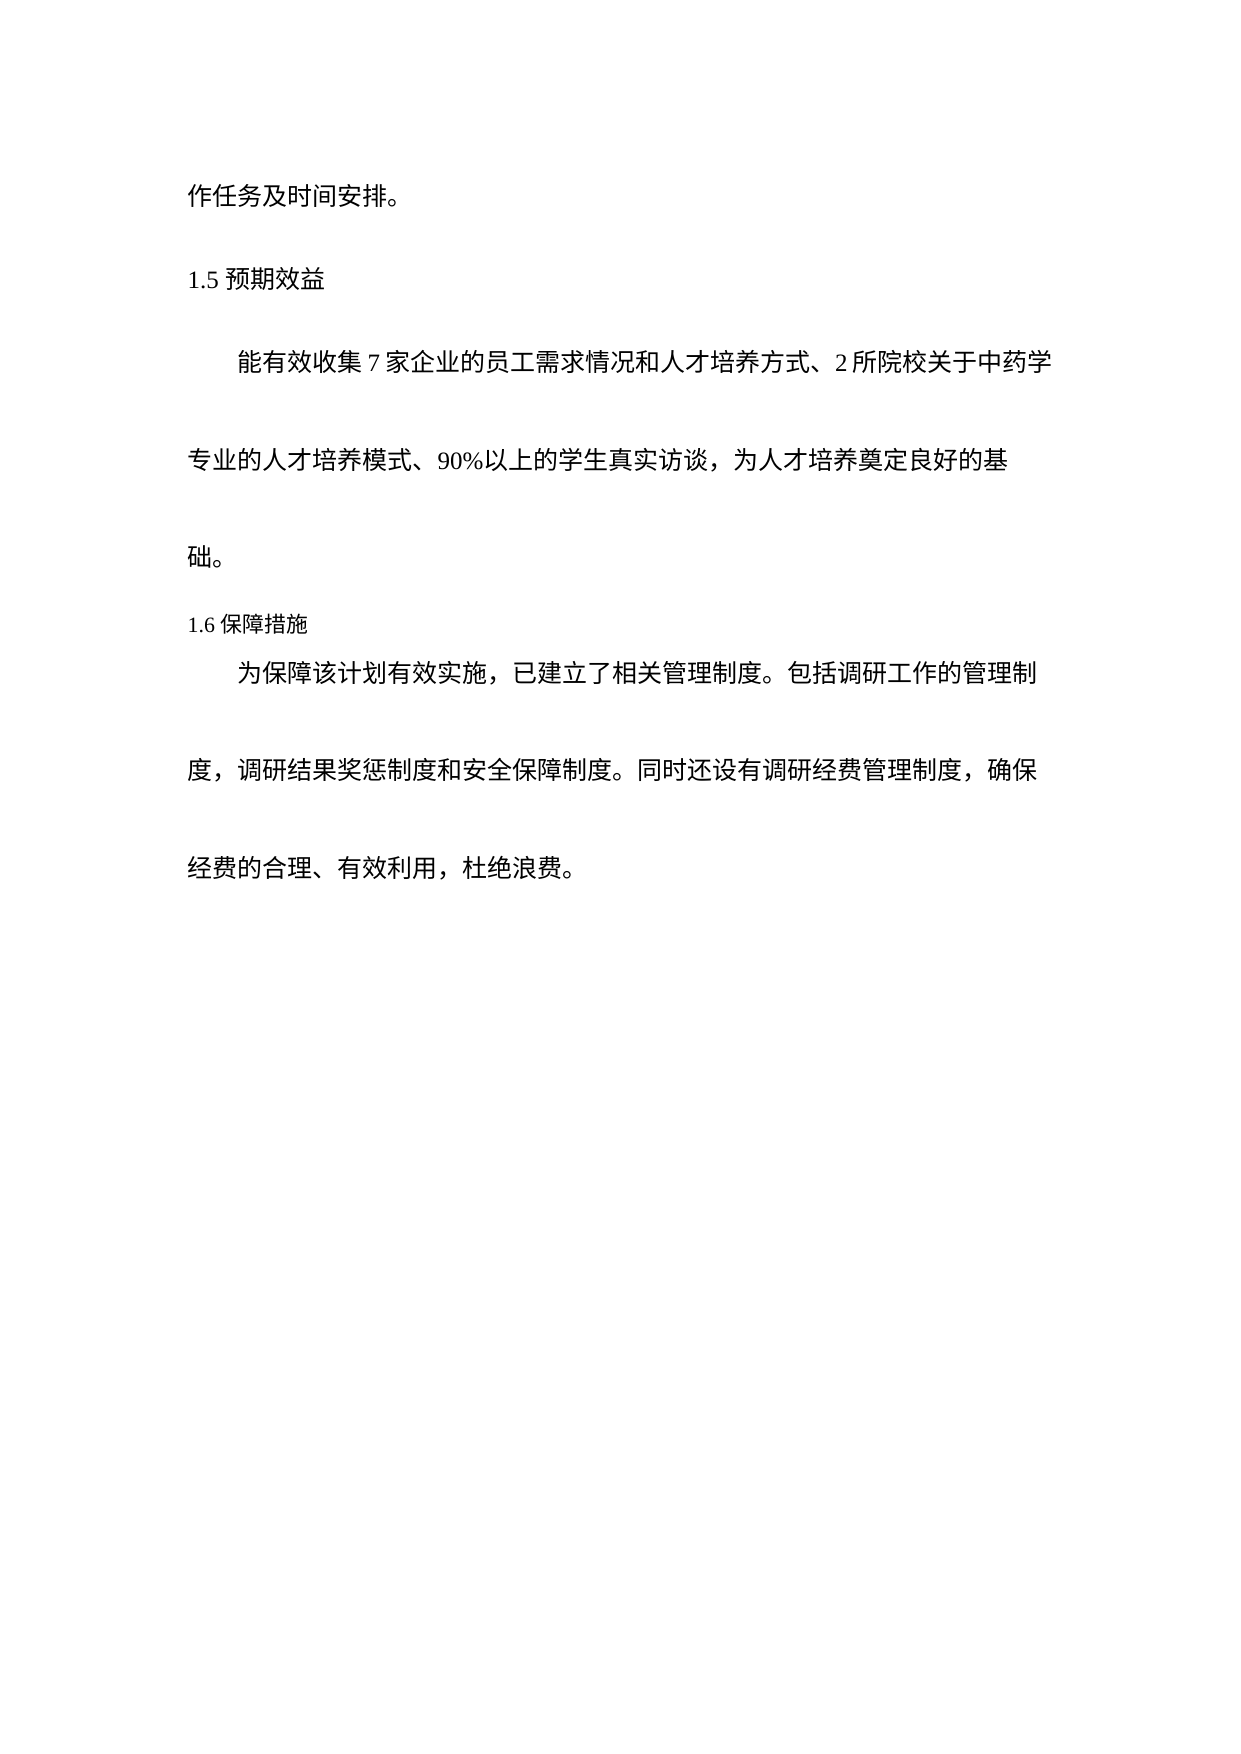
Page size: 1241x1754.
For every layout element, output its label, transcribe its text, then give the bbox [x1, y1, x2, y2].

list 为保障该计划有效实施，已建立了相关管理制度。包括调研工作的管理制度，调研结果奖惩制度和安全保障制度。同时还设有调研经费管理制度，确保经费的合理、有效利用，杜绝浪费。 [187, 639, 1053, 899]
list 1.5 预期效益 [187, 245, 1053, 310]
text 1.6 保障措施 [187, 606, 1053, 639]
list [187, 162, 1053, 227]
list 能有效收集7家企业的员工需求情况和人才培养方式、2所院校关于中药学专业的人才培养模式、90%以上的学生真实访谈，为人才培养奠定良好的基础。 [187, 328, 1053, 588]
